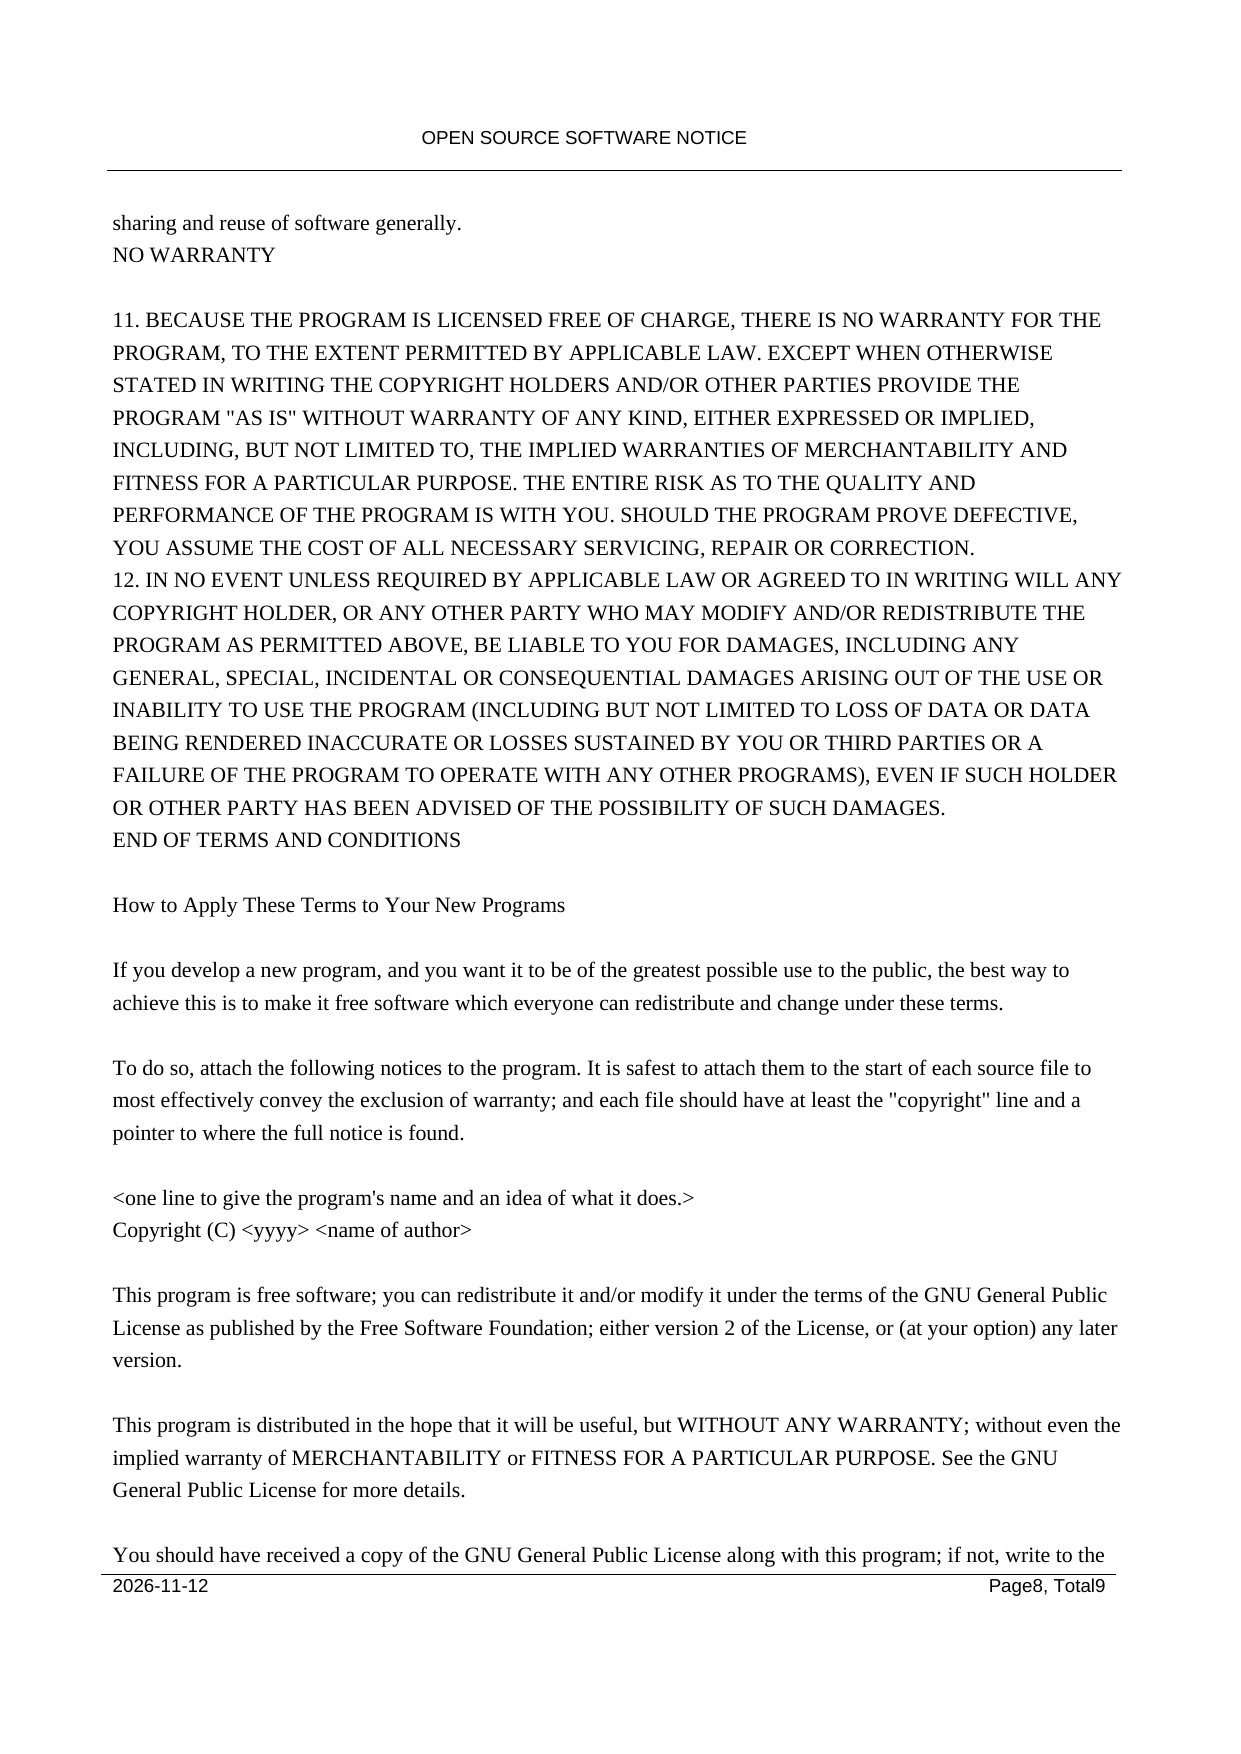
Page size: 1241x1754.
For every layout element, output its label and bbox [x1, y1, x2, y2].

text [112, 206, 1128, 1571]
